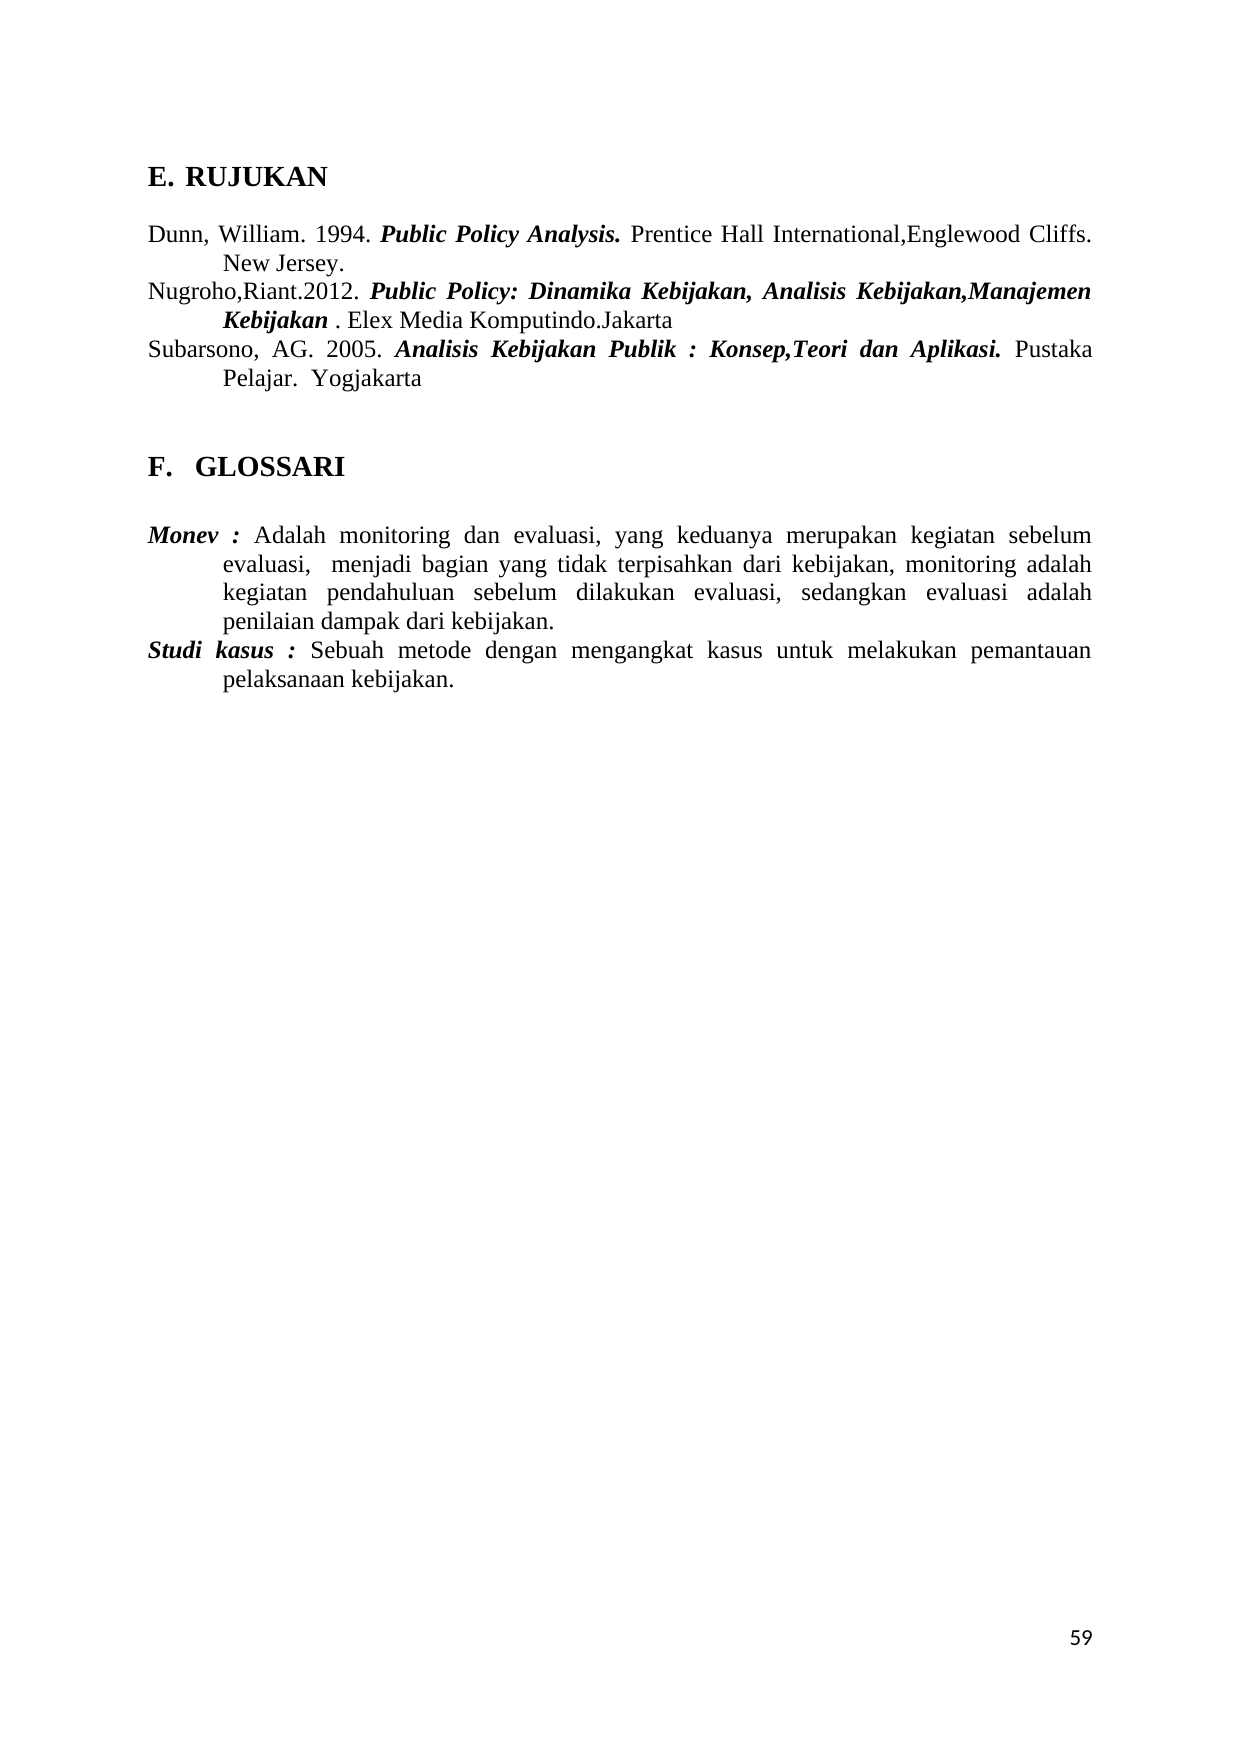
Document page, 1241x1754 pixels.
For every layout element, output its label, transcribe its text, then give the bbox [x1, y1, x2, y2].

text Subarsono, AG. 2005. Analisis Kebijakan Publik : Konsep,Teori dan Aplikasi. Pustaka Pelajar. Yogjakarta [148, 334, 1092, 391]
text Nugroho,Riant.2012. Public Policy: Dinamika Kebijakan, Analisis Kebijakan,Manajemen Kebijakan . Elex Media Komputindo.Jakarta [148, 276, 1092, 334]
text Monev : Adalah monitoring dan evaluasi, yang keduanya merupakan kegiatan sebelum evaluasi, menjadi bagian yang tidak terpisahkan dari kebijakan, monitoring adalah kegiatan pendahuluan sebelum dilakukan evaluasi, sedangkan evaluasi adalah penilaian dampak dari kebijakan. [148, 520, 1092, 635]
text Studi kasus : Sebuah metode dengan mengangkat kasus untuk melakukan pemantauan pelaksanaan kebijakan. [148, 635, 1092, 692]
list RUJUKAN [148, 159, 1092, 193]
text Dunn, William. 1994. Public Policy Analysis. Prentice Hall International,Englewood Cliffs. New Jersey. [148, 219, 1092, 276]
list GLOSSARI [148, 449, 1092, 482]
